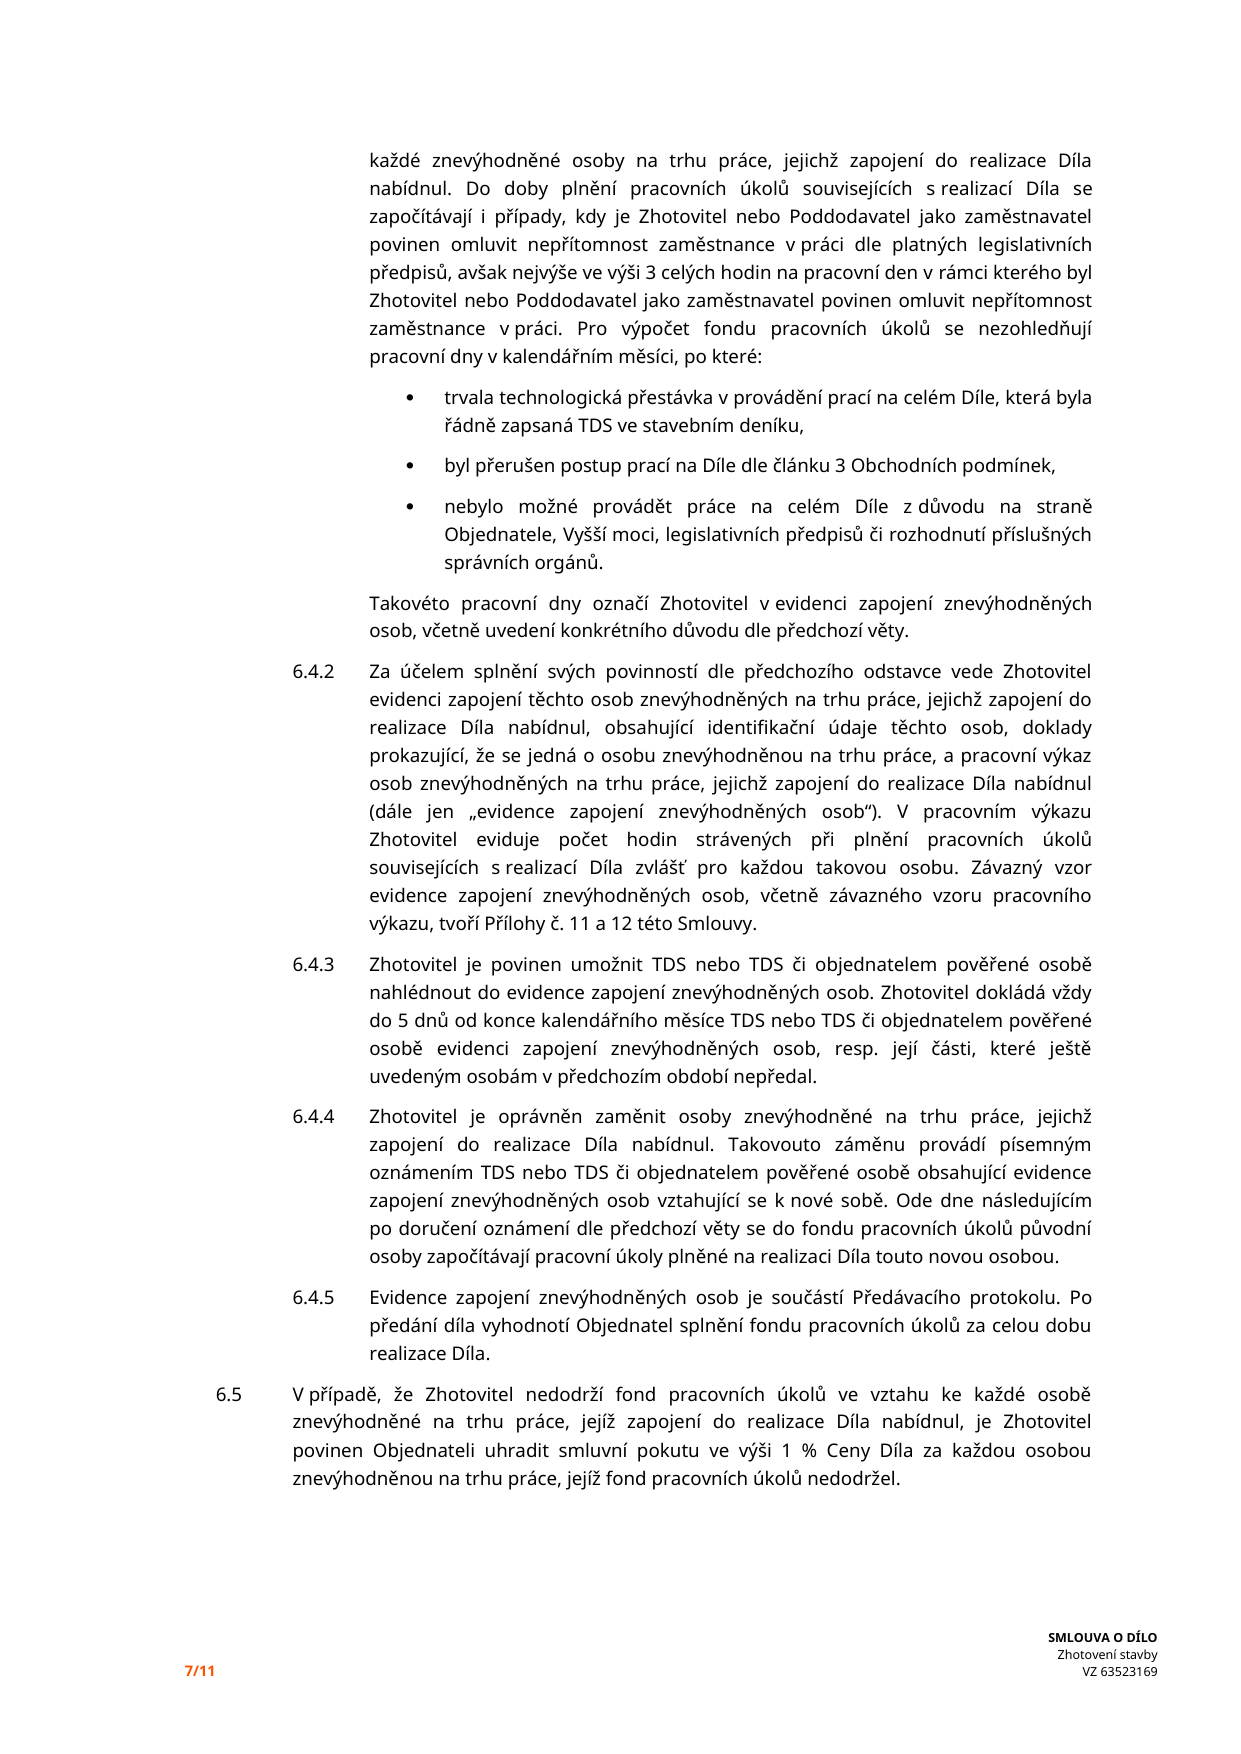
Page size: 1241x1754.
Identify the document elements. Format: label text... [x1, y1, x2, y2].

text Zhotovitel je povinen umožnit TDS nebo TDS či objednatelem pověřené osobě nahlédnout do evidence zapojení znevýhodněných osob. Zhotovitel dokládá vždy do 5 dnů od konce kalendářního měsíce TDS nebo TDS či objednatelem pověřené osobě evidenci zapojení znevýhodněných osob, resp. její části, které ještě uvedeným osobám v předchozím období nepředal. [292, 951, 1093, 1089]
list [292, 147, 1093, 369]
text Zhotovitel je oprávněn zaměnit osoby znevýhodněné na trhu práce, jejichž zapojení do realizace Díla nabídnul. Takovouto záměnu provádí písemným oznámením TDS nebo TDS či objednatelem pověřené osobě obsahující evidence zapojení znevýhodněných osob vztahující se k nové sobě. Ode dne následujícím po doručení oznámení dle předchozí věty se do fondu pracovních úkolů původní osoby započítávají pracovní úkoly plněné na realizaci Díla touto novou osobou. [292, 1104, 1093, 1269]
text Evidence zapojení znevýhodněných osob je součástí Předávacího protokolu. Po předání díla vyhodnotí Objednatel splnění fondu pracovních úkolů za celou dobu realizace Díla. [292, 1284, 1093, 1366]
list byl přerušen postup prací na Díle dle článku 3 Obchodních podmínek, [407, 453, 1093, 478]
text Za účelem splnění svých povinností dle předchozího odstavce vede Zhotovitel evidenci zapojení těchto osob znevýhodněných na trhu práce, jejichž zapojení do realizace Díla nabídnul, obsahující identifikační údaje těchto osob, doklady prokazující, že se jedná o osobu znevýhodněnou na trhu práce, a pracovní výkaz osob znevýhodněných na trhu práce, jejichž zapojení do realizace Díla nabídnul (dále jen „evidence zapojení znevýhodněných osob“). V pracovním výkazu Zhotovitel eviduje počet hodin strávených při plnění pracovních úkolů souvisejících s realizací Díla zvlášť pro každou takovou osobu. Závazný vzor evidence zapojení znevýhodněných osob, včetně závazného vzoru pracovního výkazu, tvoří Přílohy č. 11 a 12 této Smlouvy. [292, 658, 1093, 936]
text V případě, že Zhotovitel nedodrží fond pracovních úkolů ve vztahu ke každé osobě znevýhodněné na trhu práce, jejíž zapojení do realizace Díla nabídnul, je Zhotovitel povinen Objednateli uhradit smluvní pokutu ve výši 1 % Ceny Díla za každou osobou znevýhodněnou na trhu práce, jejíž fond pracovních úkolů nedodržel. [216, 1381, 1093, 1490]
list nebylo možné provádět práce na celém Díle z důvodu na straně Objednatele, Vyšší moci, legislativních předpisů či rozhodnutí příslušných správních orgánů. [407, 493, 1093, 575]
list trvala technologická přestávka v provádění prací na celém Díle, která byla řádně zapsaná TDS ve stavebním deníku, [407, 384, 1093, 438]
list Takovéto pracovní dny označí Zhotovitel v evidenci zapojení znevýhodněných osob, včetně uvedení konkrétního důvodu dle předchozí věty. [369, 590, 1093, 643]
